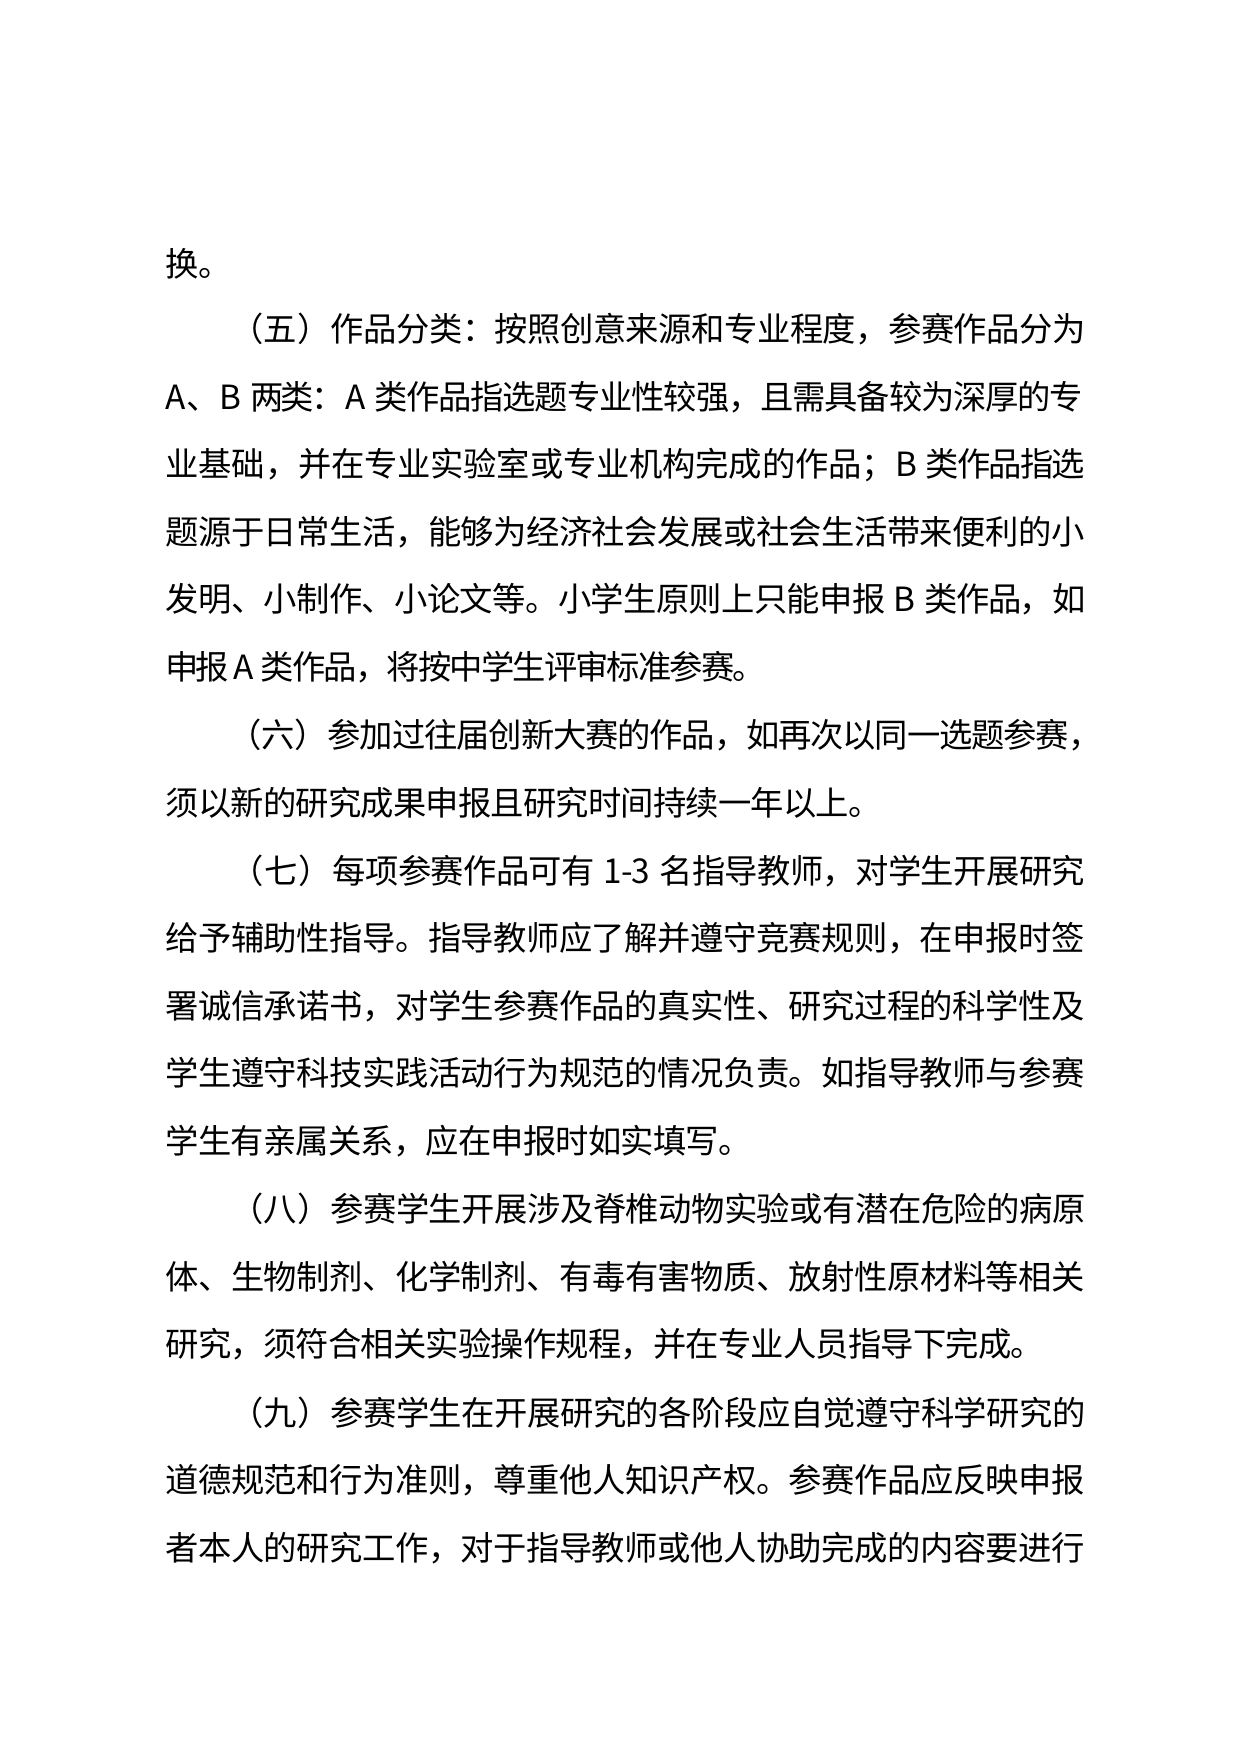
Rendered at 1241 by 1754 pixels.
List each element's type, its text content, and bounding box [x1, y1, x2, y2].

text 换。 [165, 237, 1128, 286]
text （六）参加过往届创新大赛的作品，如再次以同一选题参赛， 须以新的研究成果申报且研究时间持续一年以上。 [165, 709, 1103, 825]
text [165, 1386, 1087, 1569]
text （七）每项参赛作品可有 1-3 名指导教师，对学生开展研究给予辅助性指导。指导教师应了解并遵守竞赛规则，在申报时签署诚信承诺书，对学生参赛作品的真实性、研究过程的科学性及学生遵守科技实践活动行为规范的情况负责。如指导教师与参赛学生有亲属关系，应在申报时如实填写。 [165, 844, 1087, 1163]
text （八）参赛学生开展涉及脊椎动物实验或有潜在危险的病原体、生物制剂、化学制剂、有毒有害物质、放射性原材料等相关研究，须符合相关实验操作规程，并在专业人员指导下完成。 [165, 1183, 1087, 1366]
text （五）作品分类：按照创意来源和专业程度，参赛作品分为A、B 两类：A 类作品指选题专业性较强，且需具备较为深厚的专业基础，并在专业实验室或专业机构完成的作品；B 类作品指选题源于日常生活，能够为经济社会发展或社会生活带来便利的小发明、小制作、小论文等。小学生原则上只能申报 B 类作品，如申报 A 类作品，将按中学生评审标准参赛。 [165, 303, 1087, 689]
